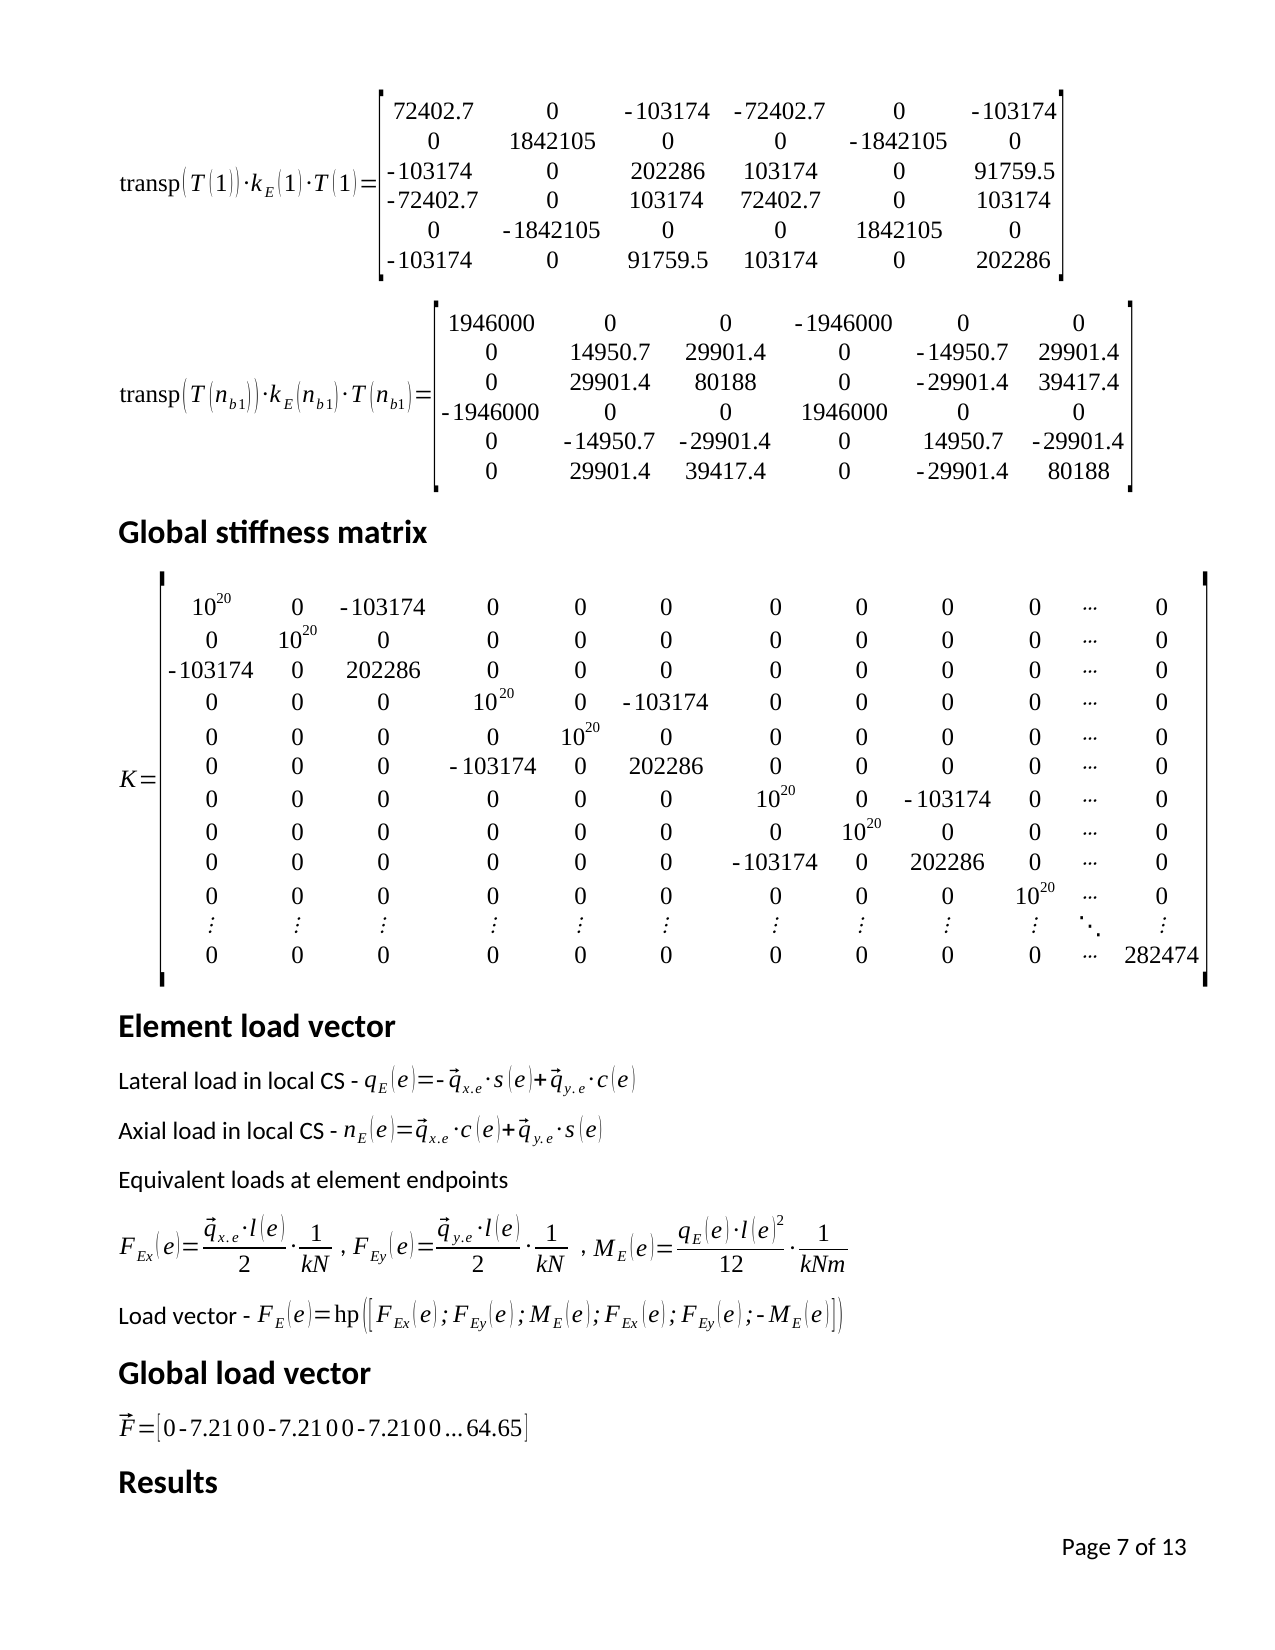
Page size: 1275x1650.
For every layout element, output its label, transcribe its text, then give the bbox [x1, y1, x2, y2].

text Global load vector [118, 1352, 1186, 1393]
text Load vector - [118, 1295, 1186, 1335]
text Global stiffness matrix [118, 511, 1186, 552]
text , , [118, 1211, 1186, 1278]
text Element load vector [118, 1005, 1186, 1046]
text Lateral load in local CS - [118, 1064, 1186, 1097]
text Equivalent loads at element endpoints [118, 1164, 1186, 1194]
text Axial load in local CS - [118, 1114, 1186, 1147]
text Results [118, 1461, 1186, 1501]
